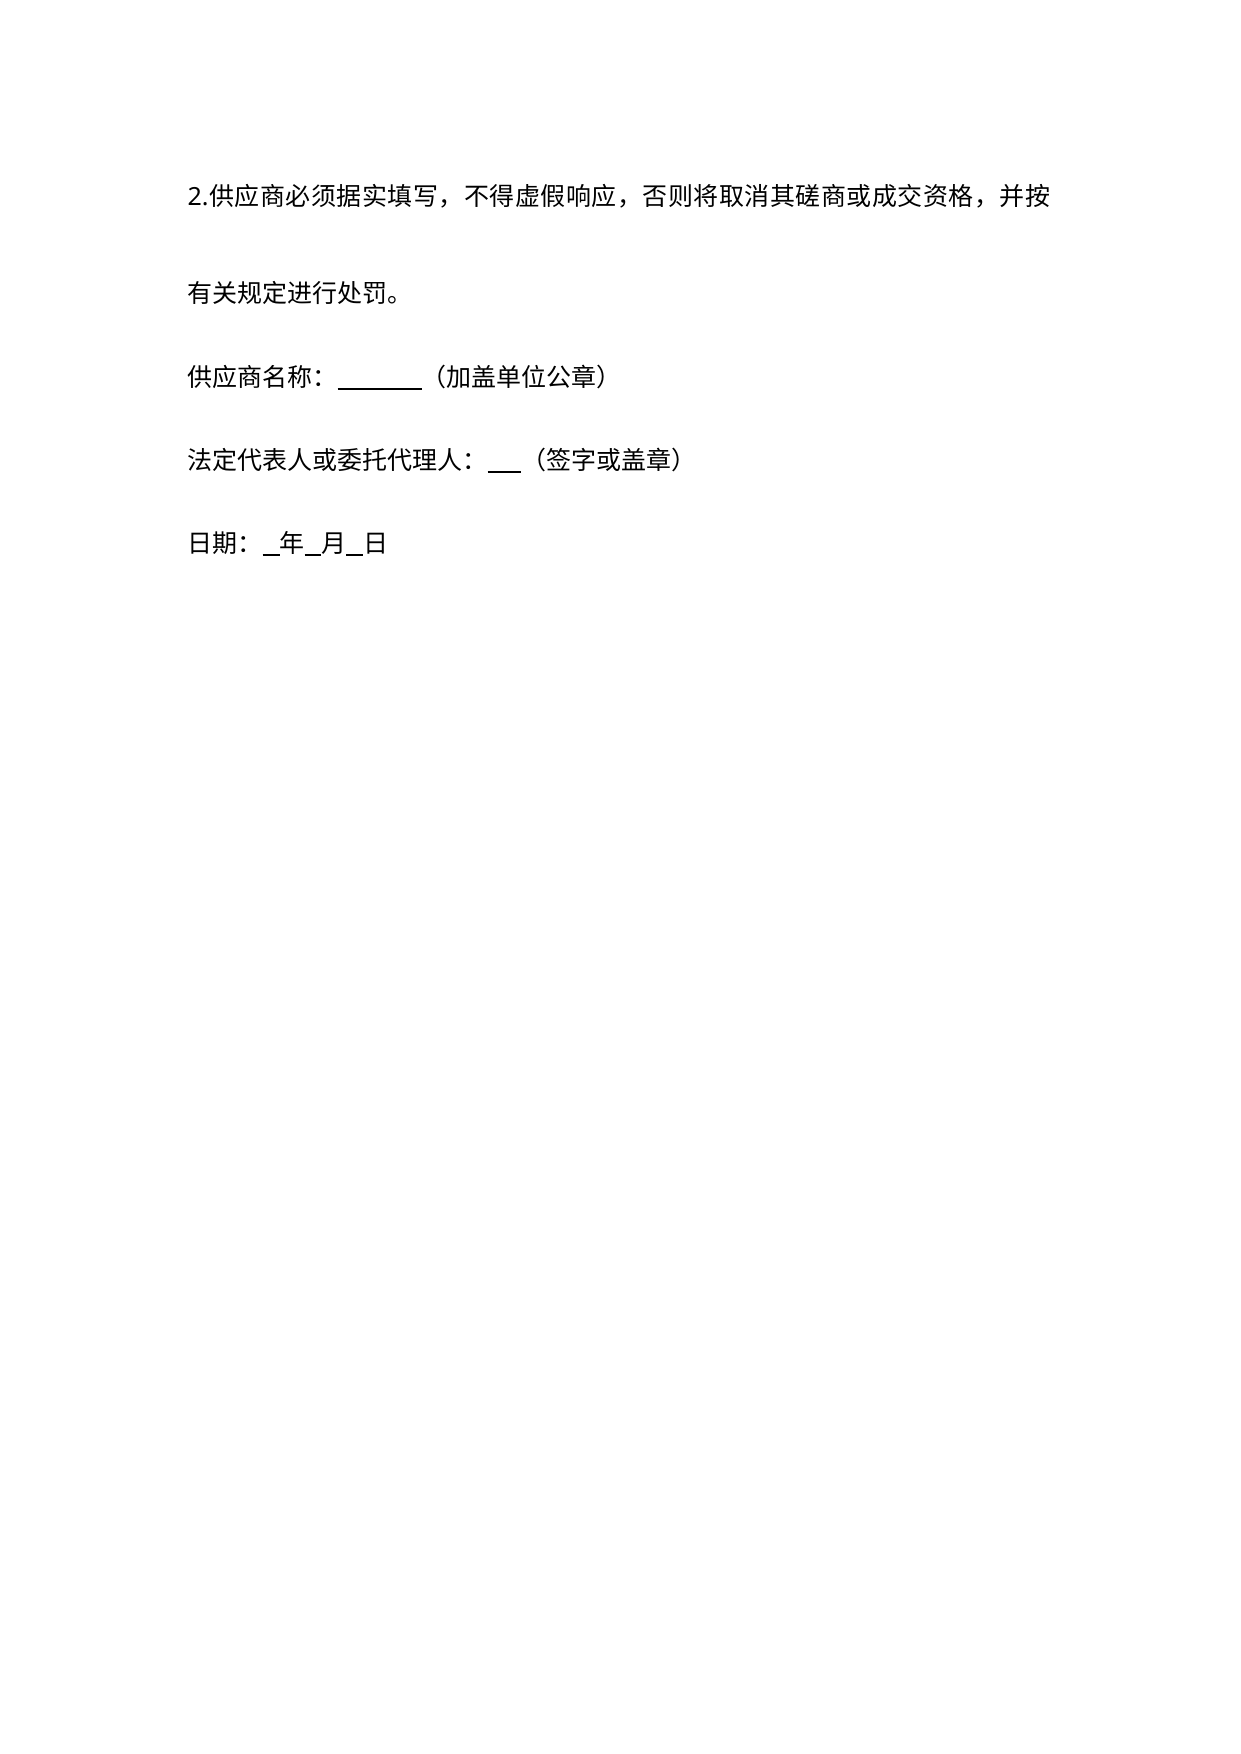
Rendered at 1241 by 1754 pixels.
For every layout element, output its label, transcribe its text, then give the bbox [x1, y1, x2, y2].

text 2.供应商必须据实填写，不得虚假响应，否则将取消其磋商或成交资格，并按有关规定进行处罚。 [187, 162, 1053, 324]
text 供应商名称： （加盖单位公章） [187, 343, 1053, 408]
text 日期： 年 月 日 [187, 509, 1053, 574]
text 法定代表人或委托代理人： （签字或盖章） [187, 426, 1053, 491]
